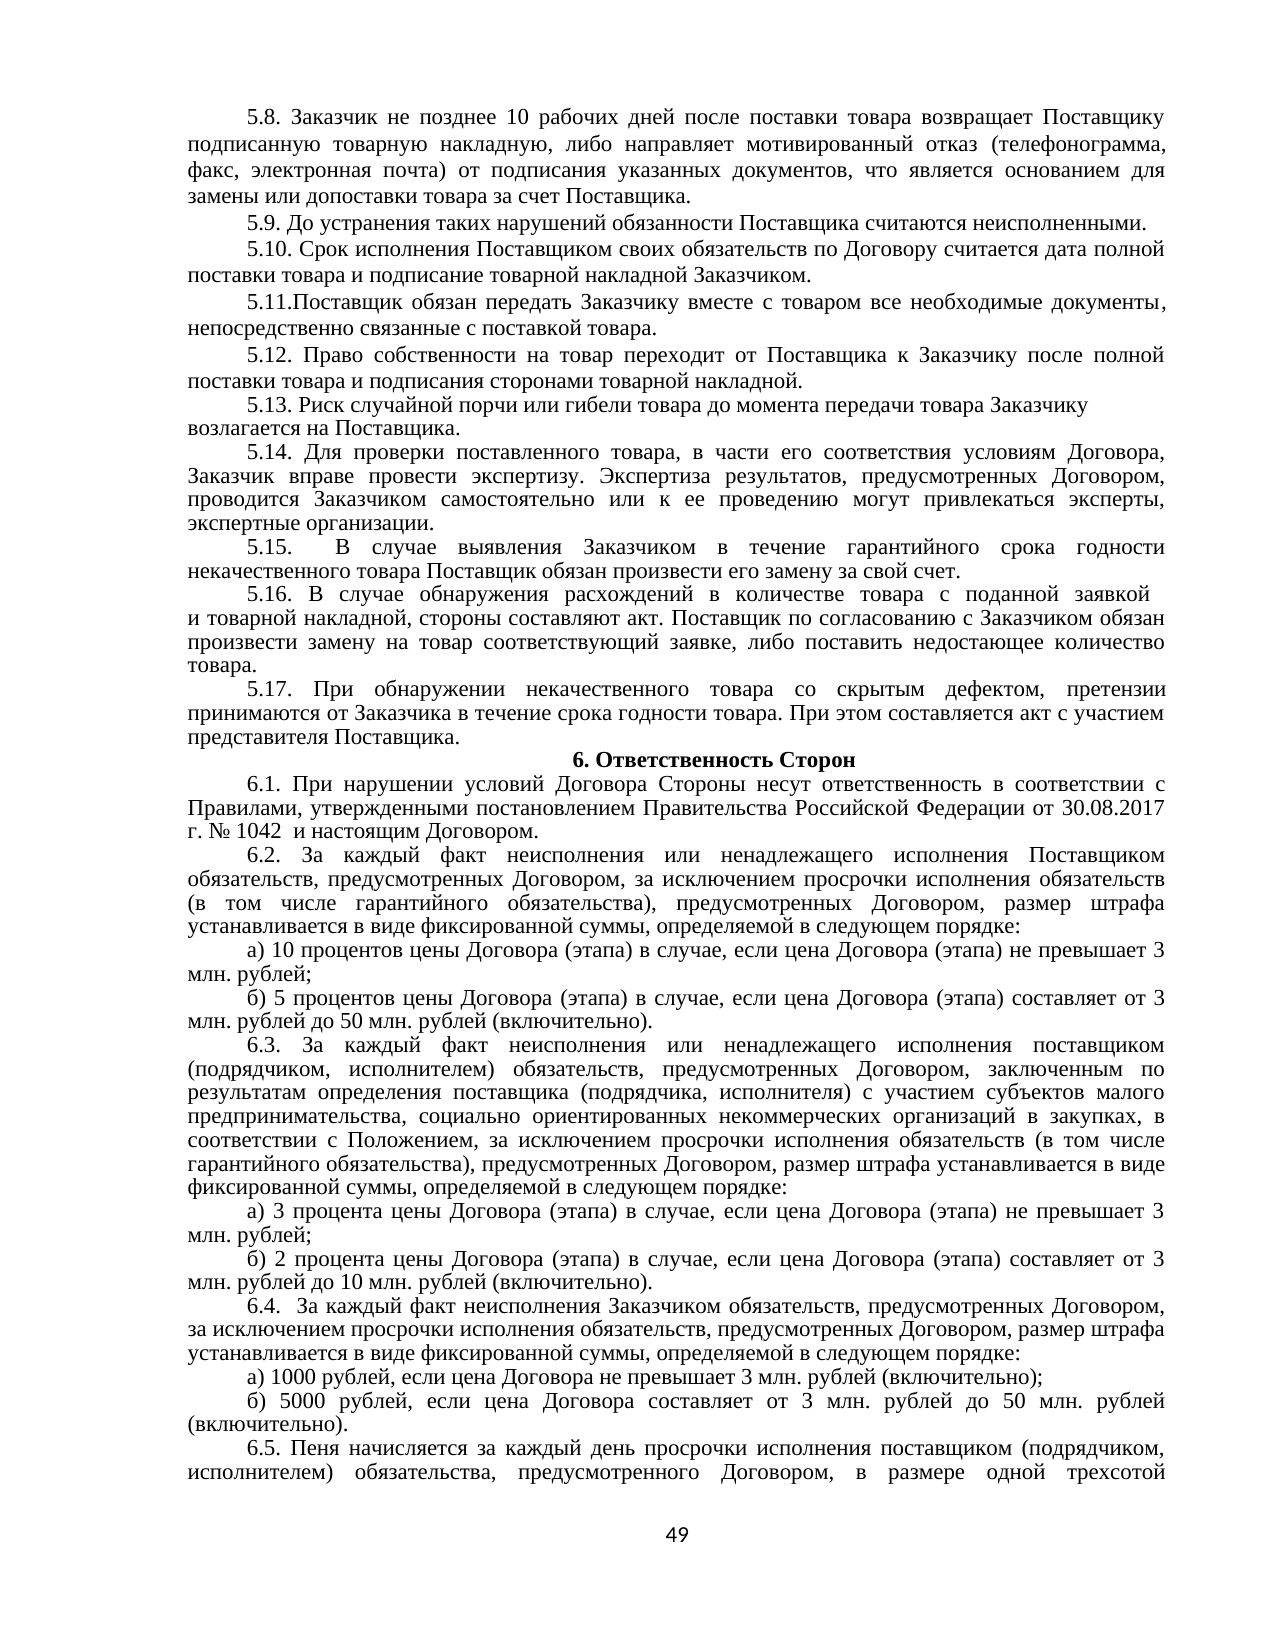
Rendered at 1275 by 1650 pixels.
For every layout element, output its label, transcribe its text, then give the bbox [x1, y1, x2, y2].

text 5.16. В случае обнаружения расхождений в количестве товара с поданной заявкой и товарной накладной, стороны составляют акт. Поставщик по согласованию с Заказчиком обязан произвести замену на товар соответствующий заявке, либо поставить недостающее количество товара. [187, 583, 1167, 678]
text а) 1000 рублей, если цена Договора не превышает 3 млн. рублей (включительно); [187, 1366, 1167, 1389]
text 6.1. При нарушении условий Договора Стороны несут ответственность в соответствии с Правилами, утвержденными постановлением Правительства Российской Федерации от 30.08.2017 г. № 1042 и настоящим Договором. [187, 773, 1167, 844]
text а) 10 процентов цены Договора (этапа) в случае, если цена Договора (этапа) не превышает 3 млн. рублей; [187, 939, 1167, 986]
text б) 5000 рублей, если цена Договора составляет от 3 млн. рублей до 50 млн. рублей (включительно). [187, 1389, 1167, 1437]
text 6.3. За каждый факт неисполнения или ненадлежащего исполнения поставщиком (подрядчиком, исполнителем) обязательств, предусмотренных Договором, заключенным по результатам определения поставщика (подрядчика, исполнителя) с участием субъектов малого предпринимательства, социально ориентированных некоммерческих организаций в закупках, в соответствии с Положением, за исключением просрочки исполнения обязательств (в том числе гарантийного обязательства), предусмотренных Договором, размер штрафа устанавливается в виде фиксированной суммы, определяемой в следующем порядке: [187, 1033, 1167, 1200]
text 5.15. В случае выявления Заказчиком в течение гарантийного срока годности некачественного товара Поставщик обязан произвести его замену за свой счет. [187, 536, 1167, 583]
text 5.10. Срок исполнения Поставщиком своих обязательств по Договору считается дата полной поставки товара и подписание товарной накладной Заказчиком. [187, 235, 1167, 288]
text 6.2. За каждый факт неисполнения или ненадлежащего исполнения Поставщиком обязательств, предусмотренных Договором, за исключением просрочки исполнения обязательств (в том числе гарантийного обязательства), предусмотренных Договором, размер штрафа устанавливается в виде фиксированной суммы, определяемой в следующем порядке: [187, 844, 1167, 939]
text 5.11.Поставщик обязан передать Заказчику вместе с товаром все необходимые документы, непосредственно связанные с поставкой товара. [187, 288, 1167, 341]
text 5.12. Право собственности на товар переходит от Поставщика к Заказчику после полной поставки товара и подписания сторонами товарной накладной. [187, 341, 1167, 393]
text 5.9. До устранения таких нарушений обязанности Поставщика считаются неисполненными. [187, 209, 1167, 235]
text 5.8. Заказчик не позднее 10 рабочих дней после поставки товара возвращает Поставщику подписанную товарную накладную, либо направляет мотивированный отказ (телефонограмма, факс, электронная почта) от подписания указанных документов, что является основанием для замены или допоставки товара за счет Поставщика. [187, 103, 1167, 209]
text 5.13. Риск случайной порчи или гибели товара до момента передачи товара Заказчику возлагается на Поставщика. [187, 393, 1167, 441]
text 6. Ответственность Сторон [187, 749, 1167, 773]
text б) 2 процента цены Договора (этапа) в случае, если цена Договора (этапа) составляет от 3 млн. рублей до 10 млн. рублей (включительно). [187, 1247, 1167, 1294]
text 5.14. Для проверки поставленного товара, в части его соответствия условиям Договора, Заказчик вправе провести экспертизу. Экспертиза результатов, предусмотренных Договором, проводится Заказчиком самостоятельно или к ее проведению могут привлекаться эксперты, экспертные организации. [187, 441, 1167, 536]
text б) 5 процентов цены Договора (этапа) в случае, если цена Договора (этапа) составляет от 3 млн. рублей до 50 млн. рублей (включительно). [187, 986, 1167, 1033]
text 6.4. За каждый факт неисполнения Заказчиком обязательств, предусмотренных Договором, за исключением просрочки исполнения обязательств, предусмотренных Договором, размер штрафа устанавливается в виде фиксированной суммы, определяемой в следующем порядке: [187, 1294, 1167, 1366]
text 5.17. При обнаружении некачественного товара со скрытым дефектом, претензии принимаются от Заказчика в течение срока годности товара. При этом составляется акт с участием представителя Поставщика. [187, 678, 1167, 749]
text а) 3 процента цены Договора (этапа) в случае, если цена Договора (этапа) не превышает 3 млн. рублей; [187, 1200, 1167, 1247]
